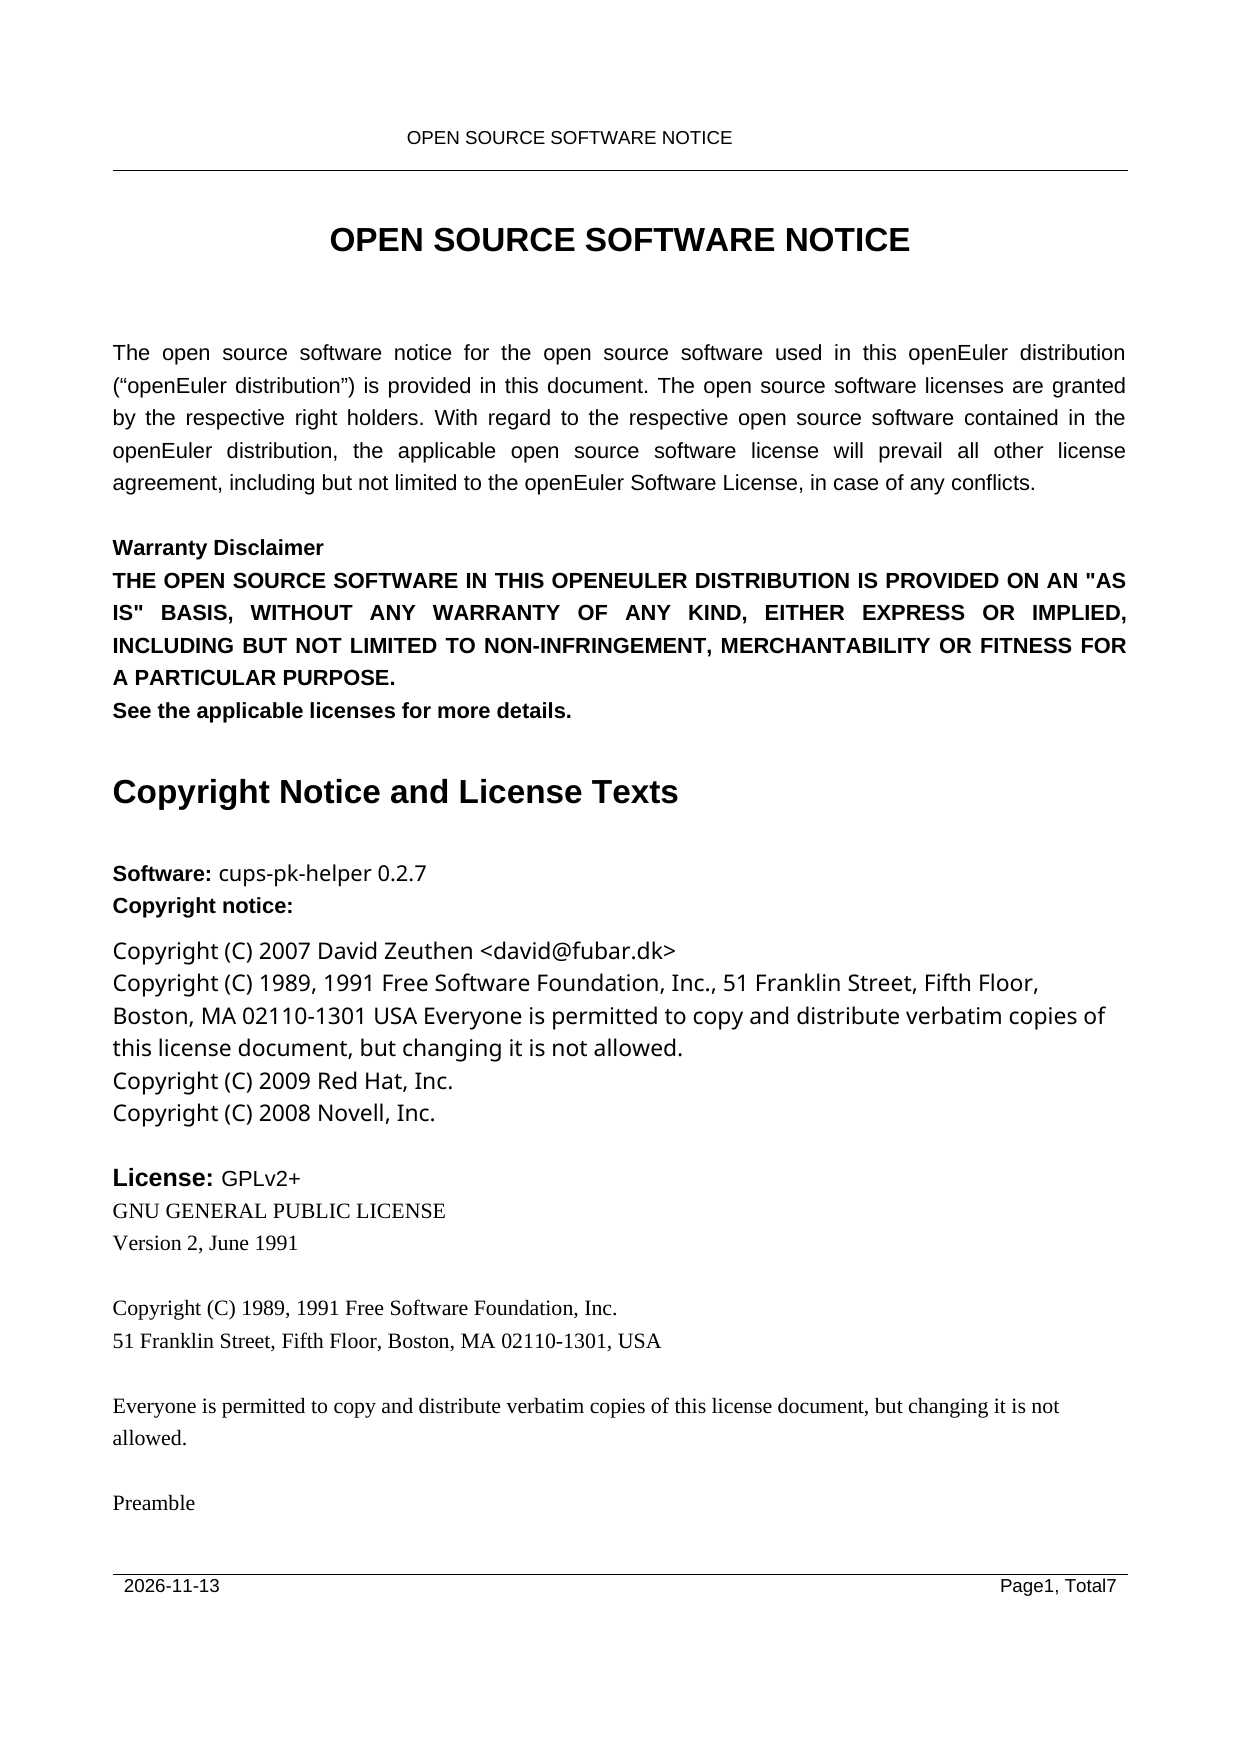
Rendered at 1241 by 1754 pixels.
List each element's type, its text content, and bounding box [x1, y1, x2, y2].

text License: GPLv2+ [112, 1161, 1128, 1194]
text Copyright (C) 2007 David Zeuthen <david@fubar.dk> Copyright (C) 1989, 1991 Free Software Foundation, Inc., 51 Franklin Street, Fifth Floor, Boston, MA 02110-1301 USA Everyone is permitted to copy and distribute verbatim copies of this license document, but changing it is not allowed. Copyright (C) 2009 Red Hat, Inc. Copyright (C) 2008 Novell, Inc. [112, 934, 1128, 1161]
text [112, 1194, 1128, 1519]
text Warranty Disclaimer [112, 531, 1128, 564]
text Copyright Notice and License Texts [112, 759, 1128, 824]
text Copyright notice: [112, 889, 1128, 921]
text The open source software notice for the open source software used in this openEuler distribution (“openEuler distribution”) is provided in this document. The open source software licenses are granted by the respective right holders. With regard to the respective open source software contained in the openEuler distribution, the applicable open source software license will prevail all other license agreement, including but not limited to the openEuler Software License, in case of any conflicts. [112, 336, 1128, 499]
text THE OPEN SOURCE SOFTWARE IN THIS OPENEULER DISTRIBUTION IS PROVIDED ON AN "AS IS" BASIS, WITHOUT ANY WARRANTY OF ANY KIND, EITHER EXPRESS OR IMPLIED, INCLUDING BUT NOT LIMITED TO NON-INFRINGEMENT, MERCHANTABILITY OR FITNESS FOR A PARTICULAR PURPOSE. See the applicable licenses for more details. [112, 564, 1128, 726]
title Software: cups-pk-helper 0.2.7 [112, 856, 1128, 889]
text OPEN SOURCE SOFTWARE NOTICE [112, 206, 1128, 271]
